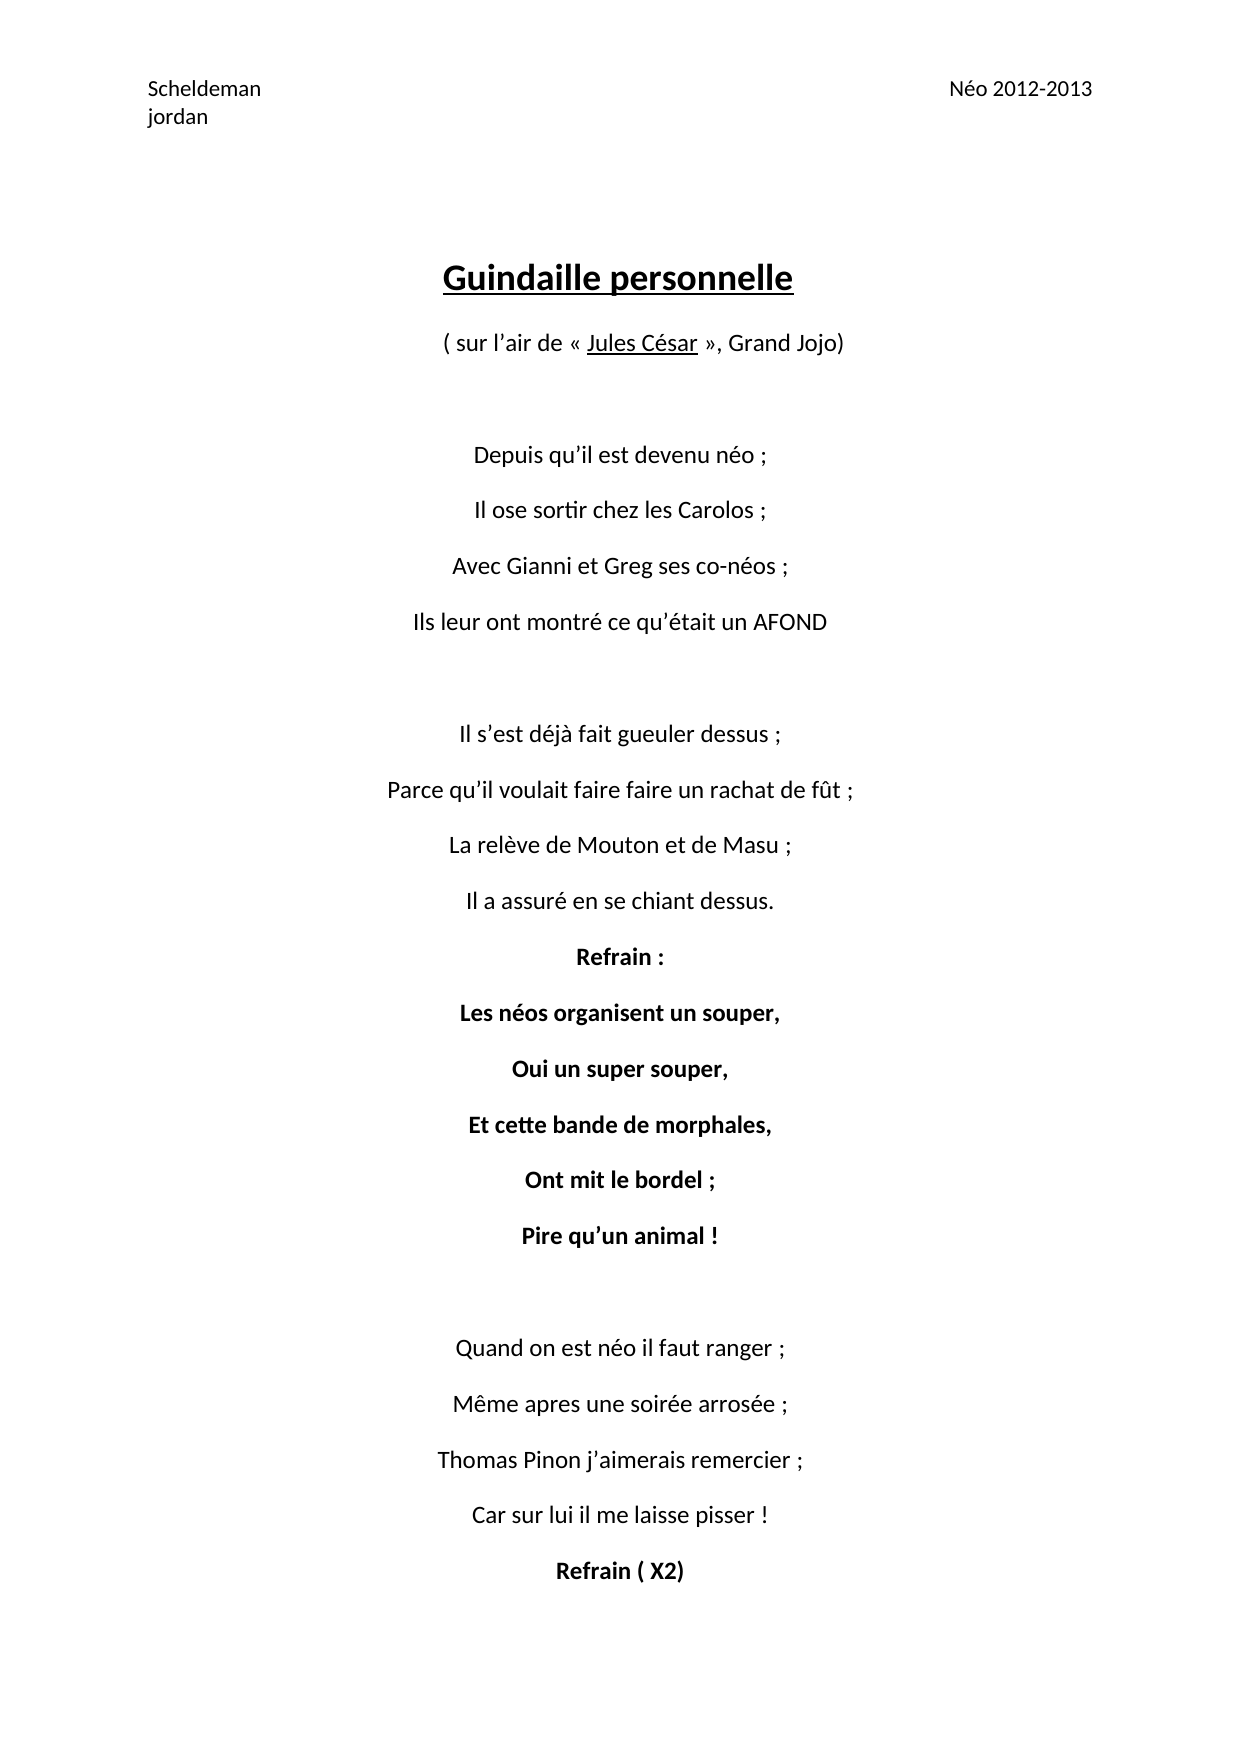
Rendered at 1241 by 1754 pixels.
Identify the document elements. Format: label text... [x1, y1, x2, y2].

text Thomas Pinon j’aimerais remercier ; [148, 1444, 1093, 1474]
text Même apres une soirée arrosée ; [148, 1388, 1093, 1418]
text Il ose sortir chez les Carolos ; [148, 495, 1093, 525]
text Quand on est néo il faut ranger ; [148, 1332, 1093, 1363]
text Avec Gianni et Greg ses co-néos ; [148, 551, 1093, 581]
text Car sur lui il me laisse pisser ! [148, 1500, 1093, 1530]
text Oui un super souper, [148, 1053, 1093, 1083]
text Depuis qu’il est devenu néo ; [148, 439, 1093, 469]
text Les néos organisent un souper, [148, 997, 1093, 1028]
text Refrain : [148, 941, 1093, 972]
text Ils leur ont montré ce qu’était un AFOND [148, 606, 1093, 637]
text Pire qu’un animal ! [148, 1221, 1093, 1251]
text Il a assuré en se chiant dessus. [148, 886, 1093, 916]
text Refrain ( X2) [148, 1556, 1093, 1586]
text Il s’est déjà fait gueuler dessus ; [148, 718, 1093, 748]
text Parce qu’il voulait faire faire un rachat de fût ; [148, 774, 1093, 804]
text Et cette bande de morphales, [148, 1109, 1093, 1139]
text ( sur l’air de « Jules César », Grand Jojo) [369, 327, 1093, 358]
text La relève de Mouton et de Masu ; [148, 830, 1093, 860]
text Ont mit le bordel ; [148, 1165, 1093, 1195]
text Guindaille personnelle [369, 254, 1093, 299]
